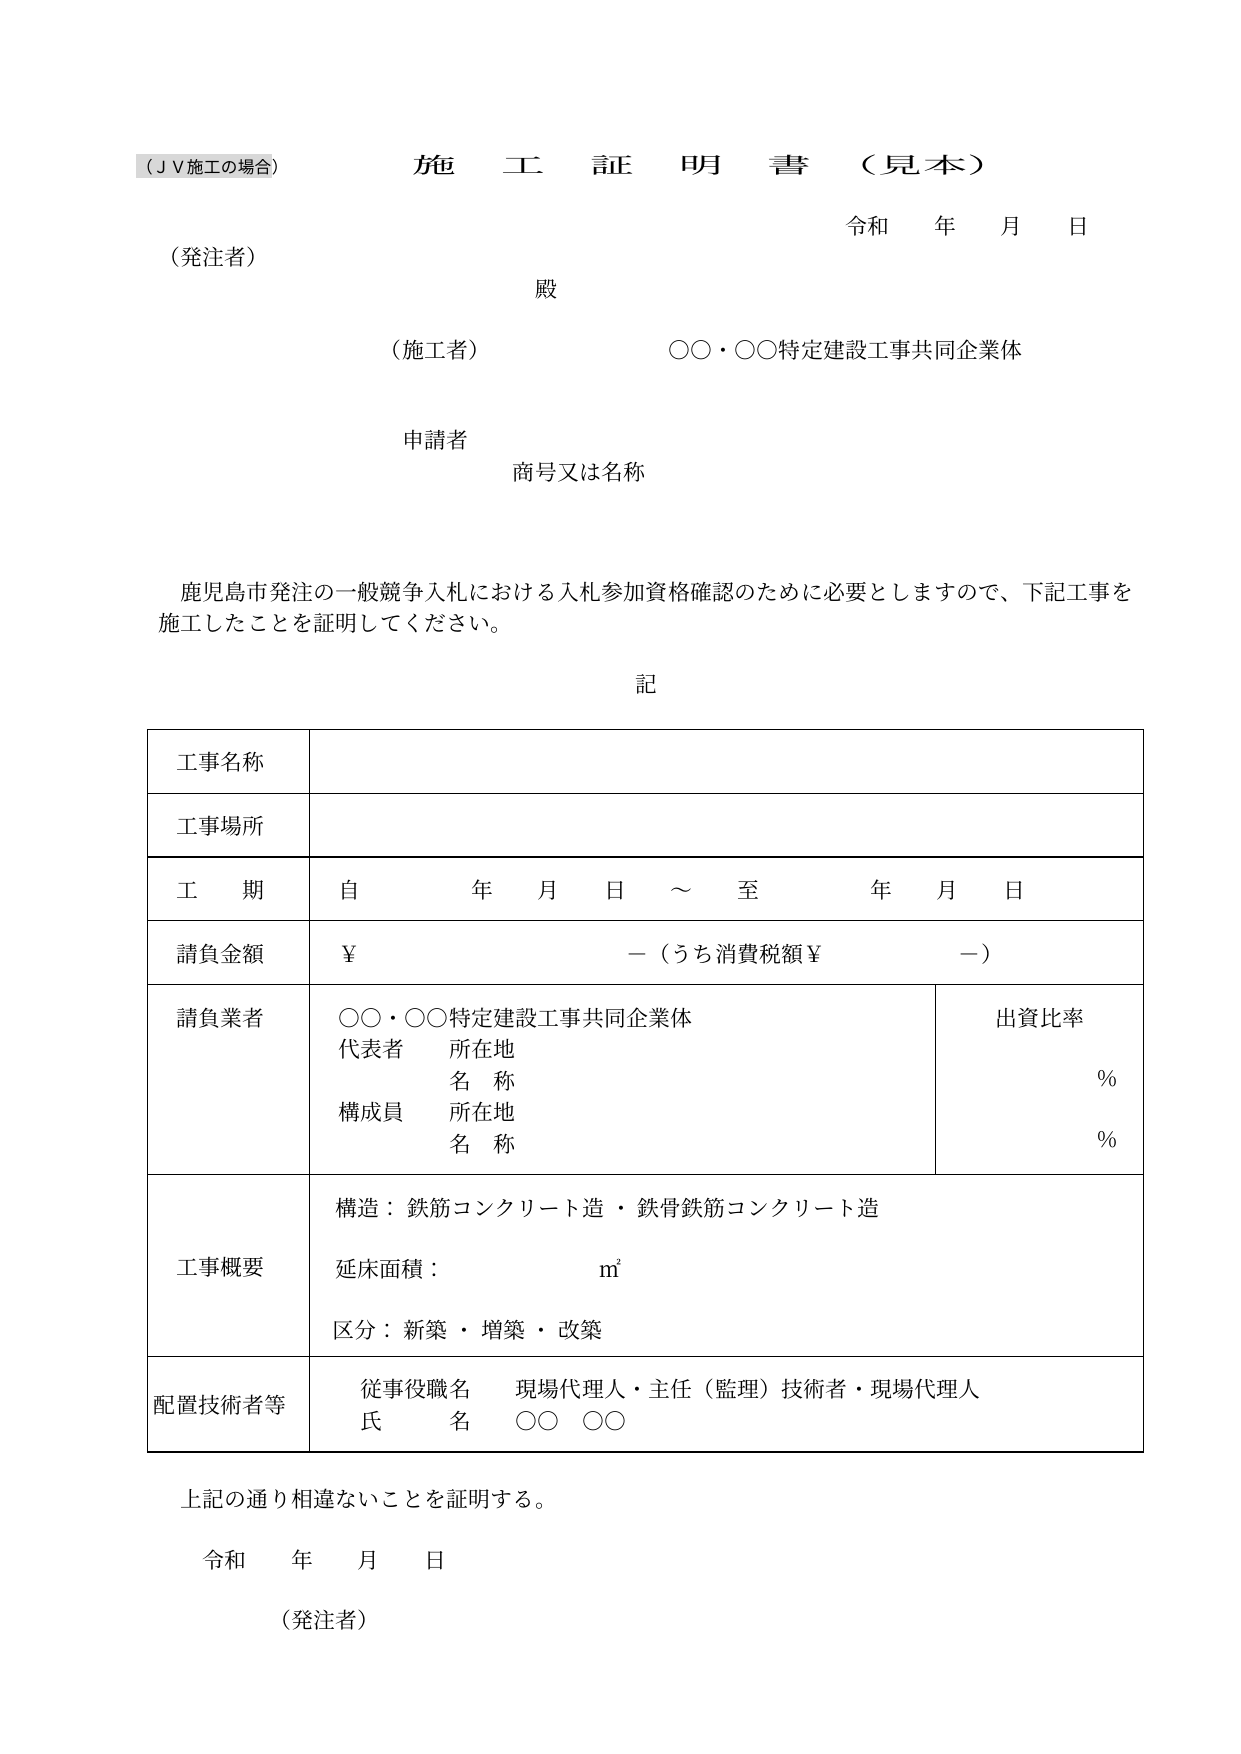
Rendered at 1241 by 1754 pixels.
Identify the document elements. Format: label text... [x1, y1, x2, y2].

text 鹿児島市発注の一般競争入札における入札参加資格確認のために必要としますので、下記工事を施工したことを証明してください。 [136, 575, 1156, 638]
text （発注者） [136, 241, 1156, 272]
text 商号又は名称 [136, 455, 1156, 486]
table_cell 請負業者 [148, 985, 309, 1174]
text （ＪＶ施工の場合） 施 工 証 明 書 （見本） [136, 148, 1156, 179]
table_header [310, 730, 1143, 792]
text 上記の通り相違ないことを証明する。 [136, 1482, 1156, 1513]
table_cell [310, 794, 1143, 856]
text 令和 年 月 日 [136, 209, 1156, 241]
table_cell 工事概要 [148, 1175, 309, 1356]
table_cell ○○・○○特定建設工事共同企業体 代表者 所在地 名 称 構成員 所在地 名 称 [310, 985, 935, 1174]
table_cell 従事役職名 現場代理人・主任（監理）技術者・現場代理人 氏 名 ○○ ○○ [310, 1357, 1143, 1451]
text （施工者） ○○・○○特定建設工事共同企業体 [136, 333, 1156, 364]
table_cell 配置技術者等 [148, 1357, 309, 1451]
table_cell 請負金額 [148, 921, 309, 984]
table_cell 工 期 [148, 858, 309, 920]
table_cell ￥ －（うち消費税額￥ －） [310, 921, 1143, 984]
table_cell 構造： 鉄筋コンクリート造 ・ 鉄骨鉄筋コンクリート造 延床面積： ㎡ 区分： 新築 ・ 増築 ・ 改築 [310, 1175, 1143, 1356]
text 申請者 [136, 423, 1156, 455]
table_cell 自 年 月 日 ～ 至 年 月 日 [310, 858, 1143, 920]
table_header 工事名称 [148, 730, 309, 792]
text 令和 年 月 日 [136, 1543, 1156, 1574]
subtitle 記 [136, 667, 1156, 699]
table_cell 出資比率 ％ ％ [936, 985, 1143, 1174]
table_cell 工事場所 [148, 794, 309, 856]
text 殿 [136, 272, 1156, 303]
text （発注者） [136, 1604, 1156, 1635]
